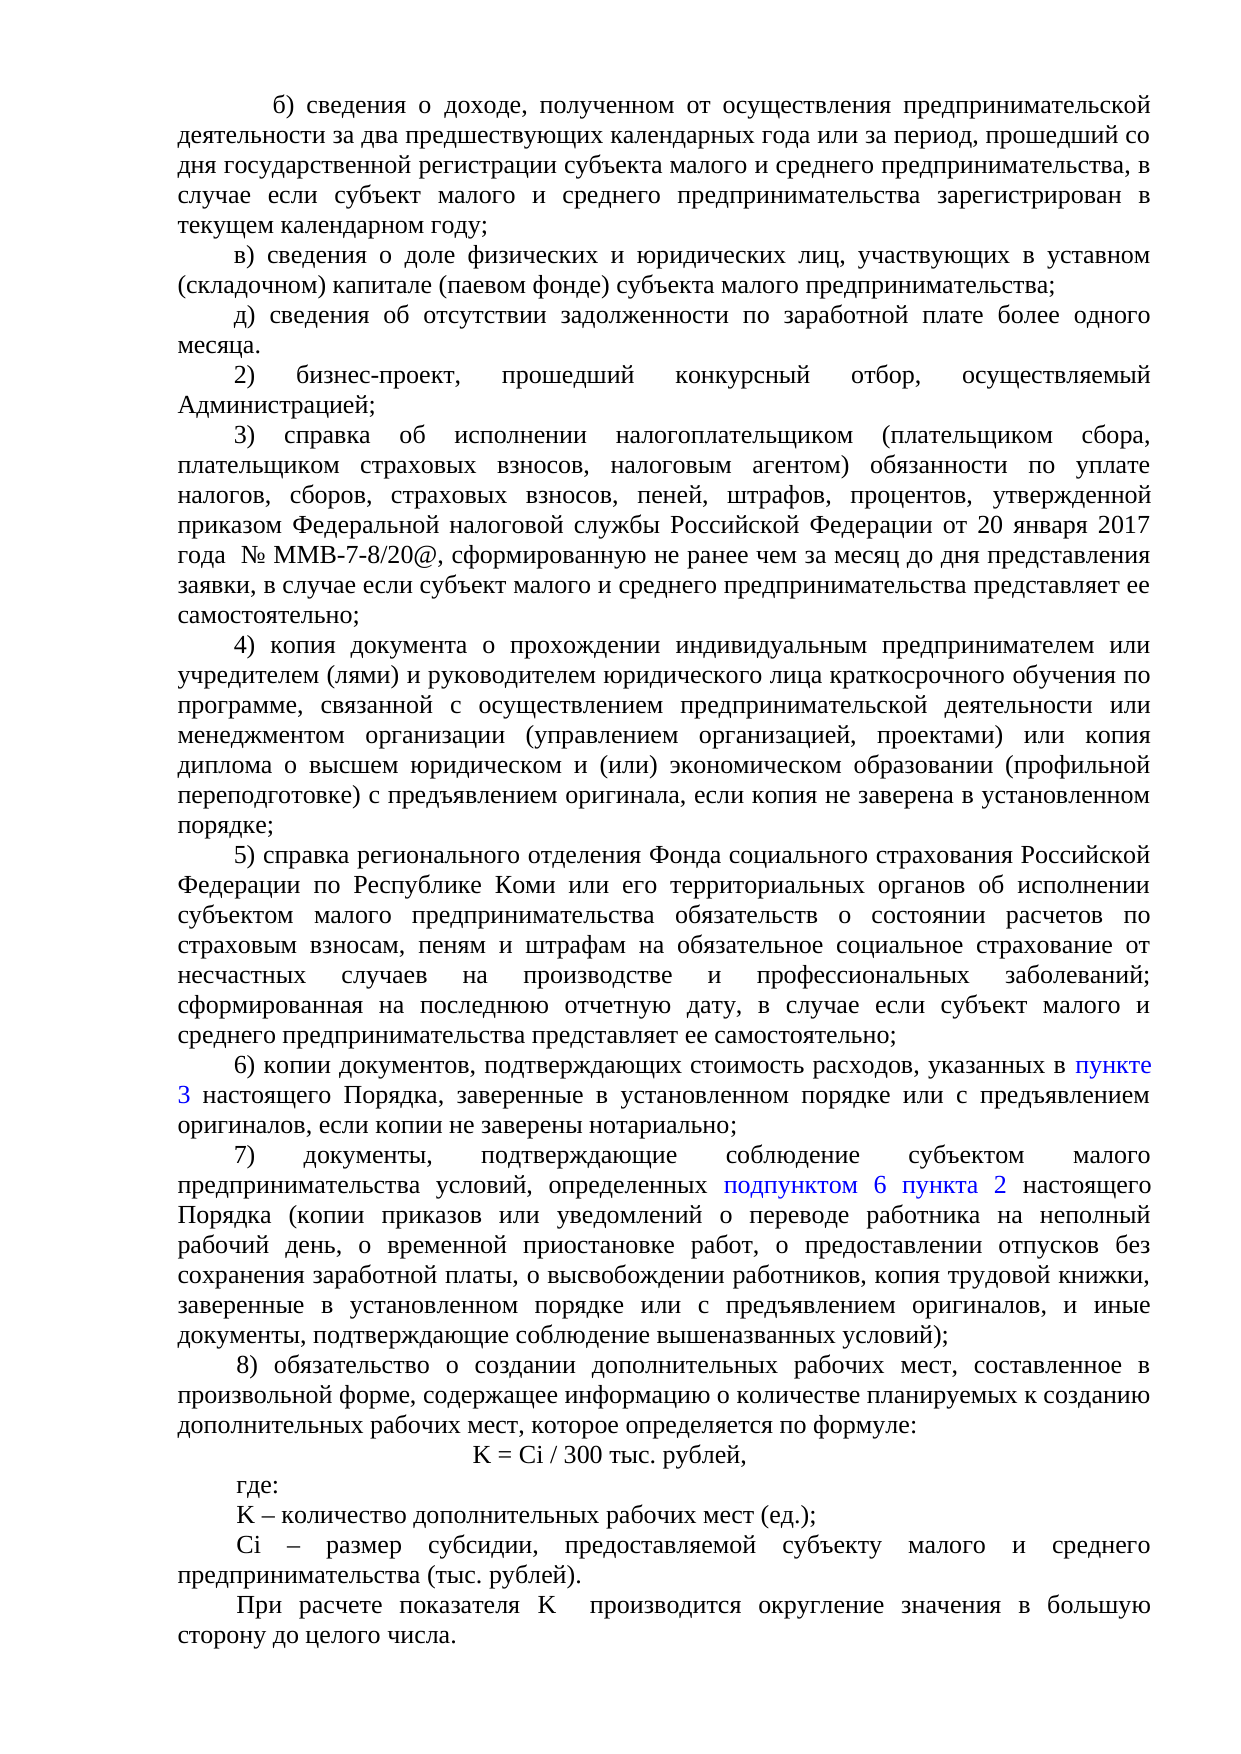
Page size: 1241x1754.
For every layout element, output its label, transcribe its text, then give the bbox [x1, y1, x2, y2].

text д) сведения об отсутствии задолженности по заработной плате более одного месяца. [177, 299, 1152, 359]
text 4) копия документа о прохождении индивидуальным предпринимателем или учредителем (лями) и руководителем юридического лица краткосрочного обучения по программе, связанной с осуществлением предпринимательской деятельности или менеджментом организации (управлением организацией, проектами) или копия диплома о высшем юридическом и (или) экономическом образовании (профильной переподготовке) с предъявлением оригинала, если копия не заверена в установленном порядке; [177, 629, 1152, 839]
text Ci – размер субсидии, предоставляемой субъекту малого и среднего предпринимательства (тыс. рублей). [177, 1529, 1152, 1589]
text 2) бизнес-проект, прошедший конкурсный отбор, осуществляемый Администрацией; [177, 359, 1152, 419]
text в) сведения о доле физических и юридических лиц, участвующих в уставном (складочном) капитале (паевом фонде) субъекта малого предпринимательства; [177, 239, 1152, 299]
text K = Ci / 300 тыс. рублей, [177, 1439, 1152, 1469]
text где: [177, 1469, 1152, 1499]
text 6) копии документов, подтверждающих стоимость расходов, указанных в пункте 3 настоящего Порядка, заверенные в установленном порядке или с предъявлением оригиналов, если копии не заверены нотариально; [177, 1049, 1152, 1139]
text 5) справка регионального отделения Фонда социального страхования Российской Федерации по Республике Коми или его территориальных органов об исполнении субъектом малого предпринимательства обязательств о состоянии расчетов по страховым взносам, пеням и штрафам на обязательное социальное страхование от несчастных случаев на производстве и профессиональных заболеваний; сформированная на последнюю отчетную дату, в случае если субъект малого и среднего предпринимательства представляет ее самостоятельно; [177, 839, 1152, 1049]
text б) сведения о доходе, полученном от осуществления предпринимательской деятельности за два предшествующих календарных года или за период, прошедший со дня государственной регистрации субъекта малого и среднего предпринимательства, в случае если субъект малого и среднего предпринимательства зарегистрирован в текущем календарном году; [177, 89, 1152, 239]
text 7) документы, подтверждающие соблюдение субъектом малого предпринимательства условий, определенных подпунктом 6 пункта 2 настоящего Порядка (копии приказов или уведомлений о переводе работника на неполный рабочий день, о временной приостановке работ, о предоставлении отпусков без сохранения заработной платы, о высвобождении работников, копия трудовой книжки, заверенные в установленном порядке или с предъявлением оригиналов, и иные документы, подтверждающие соблюдение вышеназванных условий); [177, 1139, 1152, 1349]
text 3) справка об исполнении налогоплательщиком (плательщиком сбора, плательщиком страховых взносов, налоговым агентом) обязанности по уплате налогов, сборов, страховых взносов, пеней, штрафов, процентов, утвержденной приказом Федеральной налоговой службы Российской Федерации от 20 января 2017 года № ММВ-7-8/20@, сформированную не ранее чем за месяц до дня представления заявки, в случае если субъект малого и среднего предпринимательства представляет ее самостоятельно; [177, 419, 1152, 629]
text При расчете показателя K производится округление значения в большую сторону до целого числа. [177, 1589, 1152, 1649]
text K – количество дополнительных рабочих мест (ед.); [177, 1499, 1152, 1529]
text 8) обязательство о создании дополнительных рабочих мест, составленное в произвольной форме, содержащее информацию о количестве планируемых к созданию дополнительных рабочих мест, которое определяется по формуле: [177, 1349, 1152, 1439]
